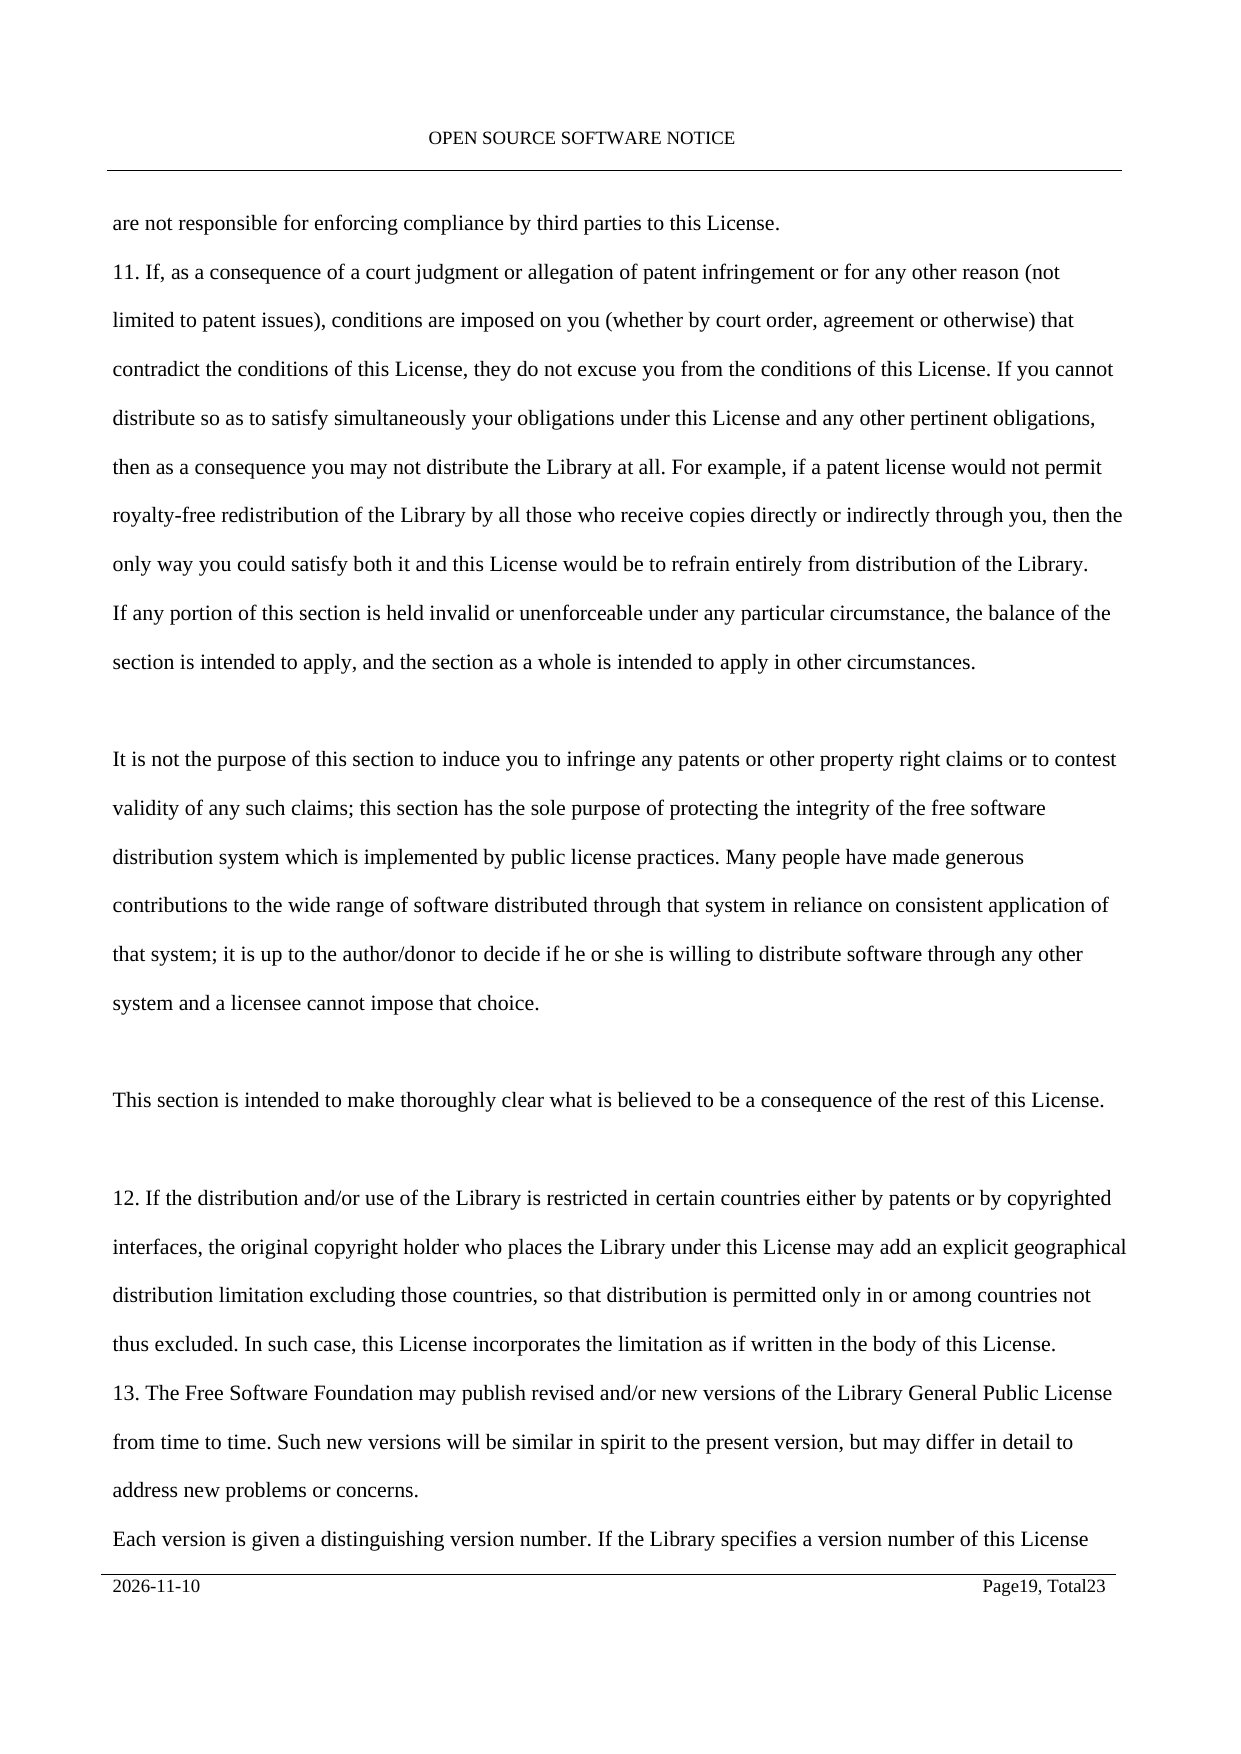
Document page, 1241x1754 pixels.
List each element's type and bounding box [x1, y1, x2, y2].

text [112, 206, 1128, 1555]
